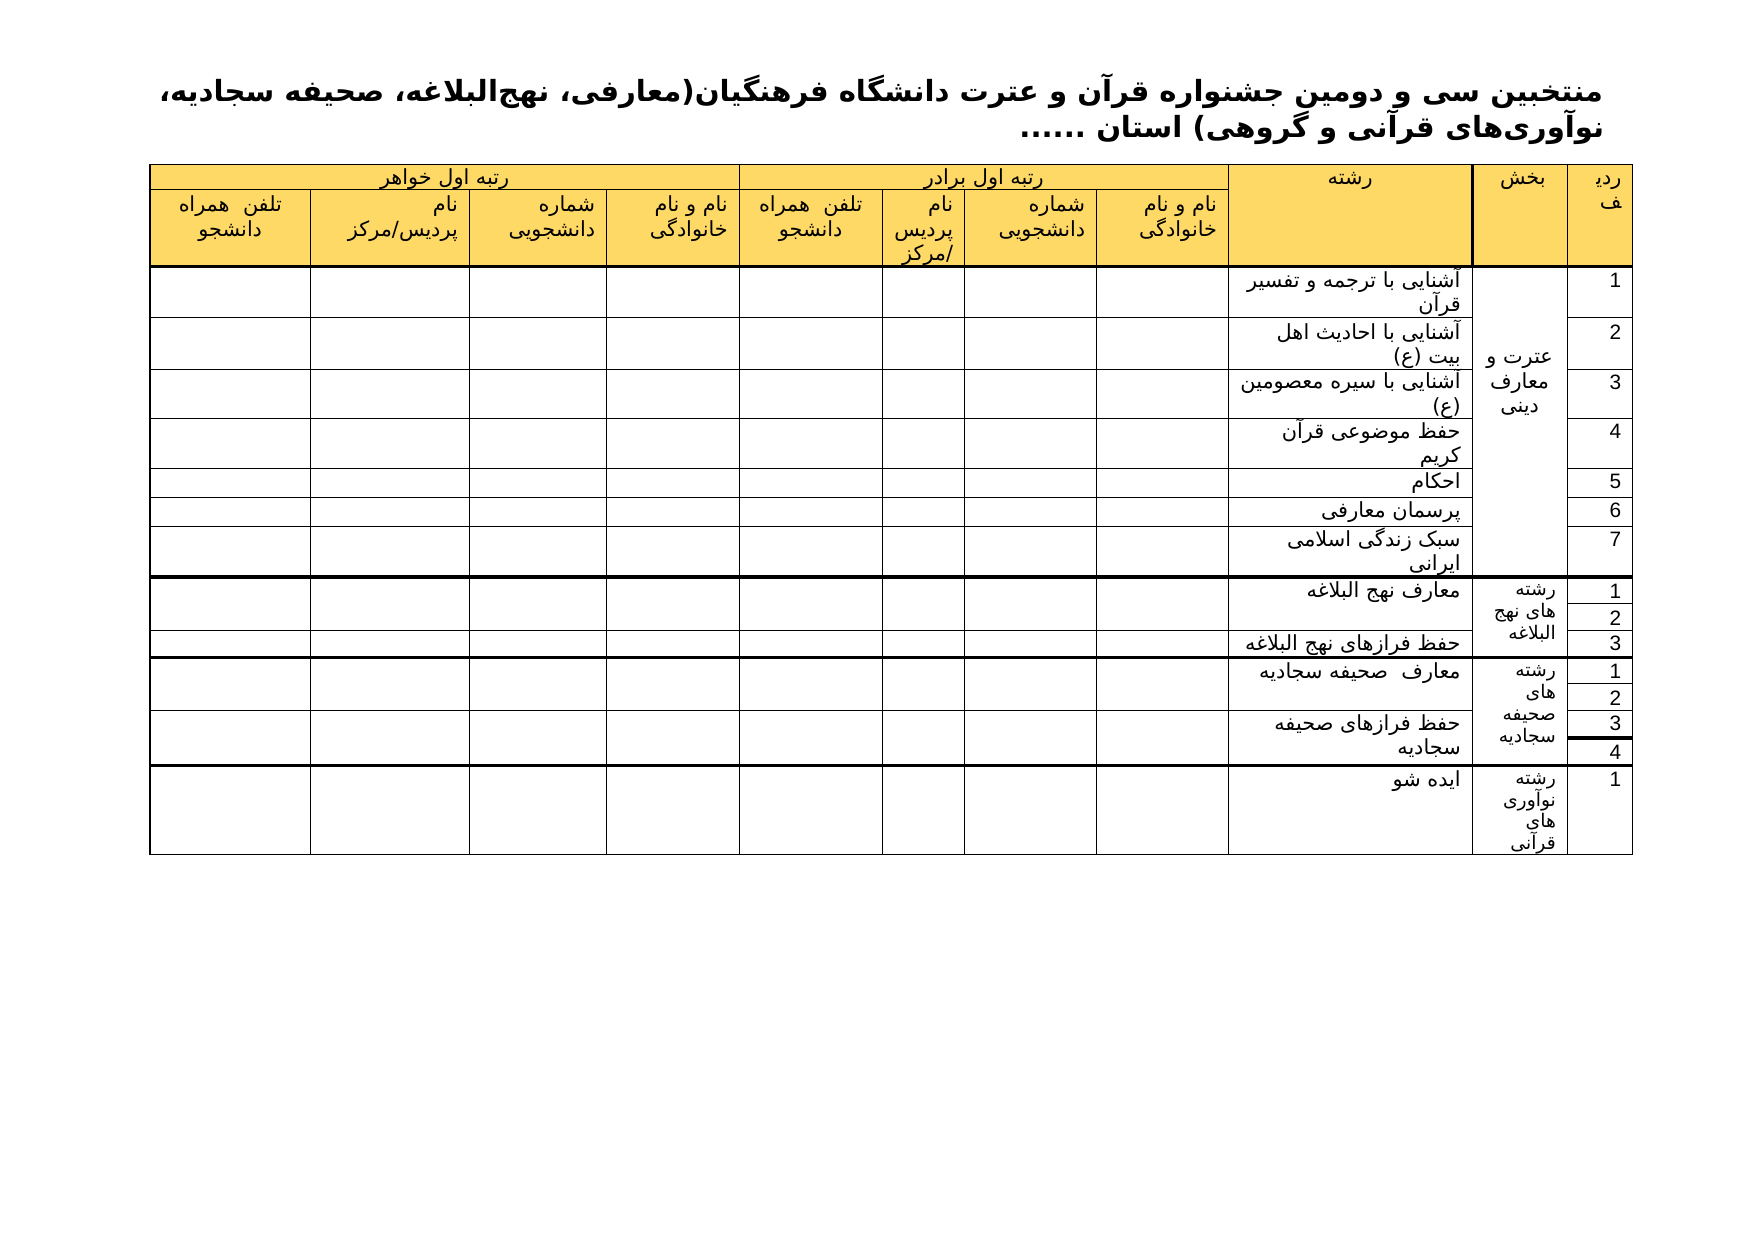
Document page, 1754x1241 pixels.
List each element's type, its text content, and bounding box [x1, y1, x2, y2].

table_cell [883, 659, 964, 710]
table_cell [965, 631, 1096, 656]
table_cell [965, 527, 1096, 575]
table_cell [883, 631, 964, 656]
table_cell رشته نوآوری های قرآنی [1473, 767, 1567, 854]
table_cell [607, 711, 739, 763]
table_cell 4 [1568, 419, 1632, 468]
table_cell [1097, 767, 1228, 854]
table_cell [740, 659, 882, 710]
table_cell [311, 659, 469, 710]
table_cell آشنایی با سیره معصومین (ع) [1229, 370, 1472, 418]
table_cell [1097, 659, 1228, 710]
table_cell [965, 419, 1096, 468]
table_cell [965, 268, 1096, 317]
table_cell 1 [1568, 268, 1632, 317]
table_cell [740, 527, 882, 575]
table_cell [151, 498, 310, 526]
table_cell [311, 498, 469, 526]
table_cell [1097, 498, 1228, 526]
table_cell 3 [1568, 370, 1632, 418]
table_cell [151, 579, 310, 629]
table_cell [470, 631, 606, 656]
table_cell [1097, 318, 1228, 368]
table_cell [311, 767, 469, 854]
table_cell [151, 318, 310, 368]
table_cell [607, 268, 739, 317]
table_cell [470, 370, 606, 418]
table_cell [607, 579, 739, 629]
table_cell [470, 419, 606, 468]
table_cell [740, 579, 882, 629]
text منتخبين سی و دومین جشنواره قرآن و عترت دانشگاه فرهنگيان(معارفی، نهج‌البلاغه، صحیفه سجادیه، نوآوری‌های قرآنی و گروهی) استان ...... [150, 74, 1604, 144]
table_cell آشنایی با احادیث اهل بیت (ع) [1229, 318, 1472, 368]
table_cell نام و نام خانوادگی [607, 190, 739, 265]
table_cell 6 [1568, 498, 1632, 526]
table_cell [607, 419, 739, 468]
table_cell [607, 527, 739, 575]
table_cell [151, 469, 310, 497]
table_cell [883, 711, 964, 763]
table_cell [311, 318, 469, 368]
table_header رشته [1229, 165, 1471, 265]
table_cell [151, 711, 310, 763]
table_header ردیف [1568, 165, 1632, 265]
table_cell [470, 527, 606, 575]
table_cell [1097, 268, 1228, 317]
table_header رتبه اول خواهر [151, 165, 739, 189]
table_cell 2 [1568, 604, 1632, 629]
table_cell [883, 527, 964, 575]
table_header بخش [1474, 165, 1567, 265]
table_cell [607, 631, 739, 656]
table_cell [311, 268, 469, 317]
table_cell [883, 498, 964, 526]
table_cell [151, 527, 310, 575]
table_cell [883, 370, 964, 418]
table_cell [311, 631, 469, 656]
table_cell [607, 370, 739, 418]
table_cell [965, 767, 1096, 854]
table_cell [740, 268, 882, 317]
table_cell رشته های صحیفه سجادیه [1473, 659, 1567, 763]
table_cell [470, 711, 606, 763]
table_cell [740, 767, 882, 854]
table_cell [740, 469, 882, 497]
table_cell 1 [1568, 579, 1632, 602]
table_cell [1097, 579, 1228, 629]
table_cell [470, 767, 606, 854]
table_cell تلفن همراه دانشجو [151, 190, 310, 265]
table_cell 4 [1568, 740, 1632, 763]
table_cell [1097, 370, 1228, 418]
table_cell [965, 659, 1096, 710]
table_cell 2 [1568, 684, 1632, 710]
table_cell [965, 318, 1096, 368]
table_cell [740, 498, 882, 526]
table_cell [607, 469, 739, 497]
table_cell 1 [1568, 659, 1632, 683]
table_cell [965, 370, 1096, 418]
table_cell [311, 370, 469, 418]
table_cell نام پردیس/مرکز [311, 190, 469, 265]
table_cell پرسمان معارفی [1229, 498, 1472, 526]
table_cell [883, 579, 964, 629]
table_cell 2 [1568, 318, 1632, 368]
table_cell معارف صحیفه سجادیه [1229, 659, 1472, 710]
table_cell [740, 419, 882, 468]
table_cell شماره دانشجویی [470, 190, 606, 265]
table_cell سبک زندگی اسلامی ایرانی [1229, 527, 1472, 575]
table_cell [607, 767, 739, 854]
table_cell 7 [1568, 527, 1632, 575]
table_cell [965, 711, 1096, 763]
table_header رتبه اول برادر [740, 165, 1228, 189]
table_cell حفظ فرازهای صحیفه سجادیه [1229, 711, 1472, 763]
table_cell ایده شو [1229, 767, 1472, 854]
table_cell رشته های نهج البلاغه [1473, 579, 1567, 656]
table_cell [965, 498, 1096, 526]
table_cell احکام [1229, 469, 1472, 497]
table_cell 1 [1568, 767, 1632, 854]
table_cell [470, 579, 606, 629]
table_cell [1097, 419, 1228, 468]
table_cell [740, 711, 882, 763]
table_cell [151, 370, 310, 418]
table_cell [470, 498, 606, 526]
table_cell [470, 268, 606, 317]
table_cell [607, 498, 739, 526]
table_cell [151, 268, 310, 317]
table_cell حفظ موضوعی قرآن کریم [1229, 419, 1472, 468]
table_cell [965, 469, 1096, 497]
table_cell 3 [1568, 631, 1632, 656]
table_cell [311, 419, 469, 468]
table_cell [740, 631, 882, 656]
table_cell [607, 659, 739, 710]
table_cell 5 [1568, 469, 1632, 497]
table_cell [1097, 469, 1228, 497]
table_cell [883, 318, 964, 368]
table_cell [1097, 631, 1228, 656]
table_cell [1097, 527, 1228, 575]
table_cell 3 [1568, 711, 1632, 736]
table_cell [311, 579, 469, 629]
table_cell عترت و معارف دینی [1473, 268, 1567, 575]
table_cell [740, 370, 882, 418]
table_cell [740, 318, 882, 368]
table_cell [883, 268, 964, 317]
table_cell نام پردیس /مرکز [883, 190, 964, 265]
table_cell [883, 419, 964, 468]
table_cell [151, 419, 310, 468]
table_cell [311, 711, 469, 763]
table_cell حفظ فرازهای نهج البلاغه [1229, 631, 1472, 656]
table_cell [883, 767, 964, 854]
table_cell [151, 659, 310, 710]
table_cell [311, 527, 469, 575]
table_cell معارف نهج البلاغه [1229, 579, 1472, 629]
table_cell [470, 659, 606, 710]
table_cell [151, 631, 310, 656]
table_cell [607, 318, 739, 368]
table_cell نام و نام خانوادگی [1097, 190, 1228, 265]
table_cell [1097, 711, 1228, 763]
table_cell تلفن همراه دانشجو [740, 190, 882, 265]
table_cell آشنایی با ترجمه و تفسیر قرآن [1229, 268, 1472, 317]
table_cell [883, 469, 964, 497]
table_cell [470, 318, 606, 368]
table_cell [470, 469, 606, 497]
table_cell شماره دانشجویی [965, 190, 1096, 265]
table_cell [965, 579, 1096, 629]
table_cell [311, 469, 469, 497]
table_cell [151, 767, 310, 854]
